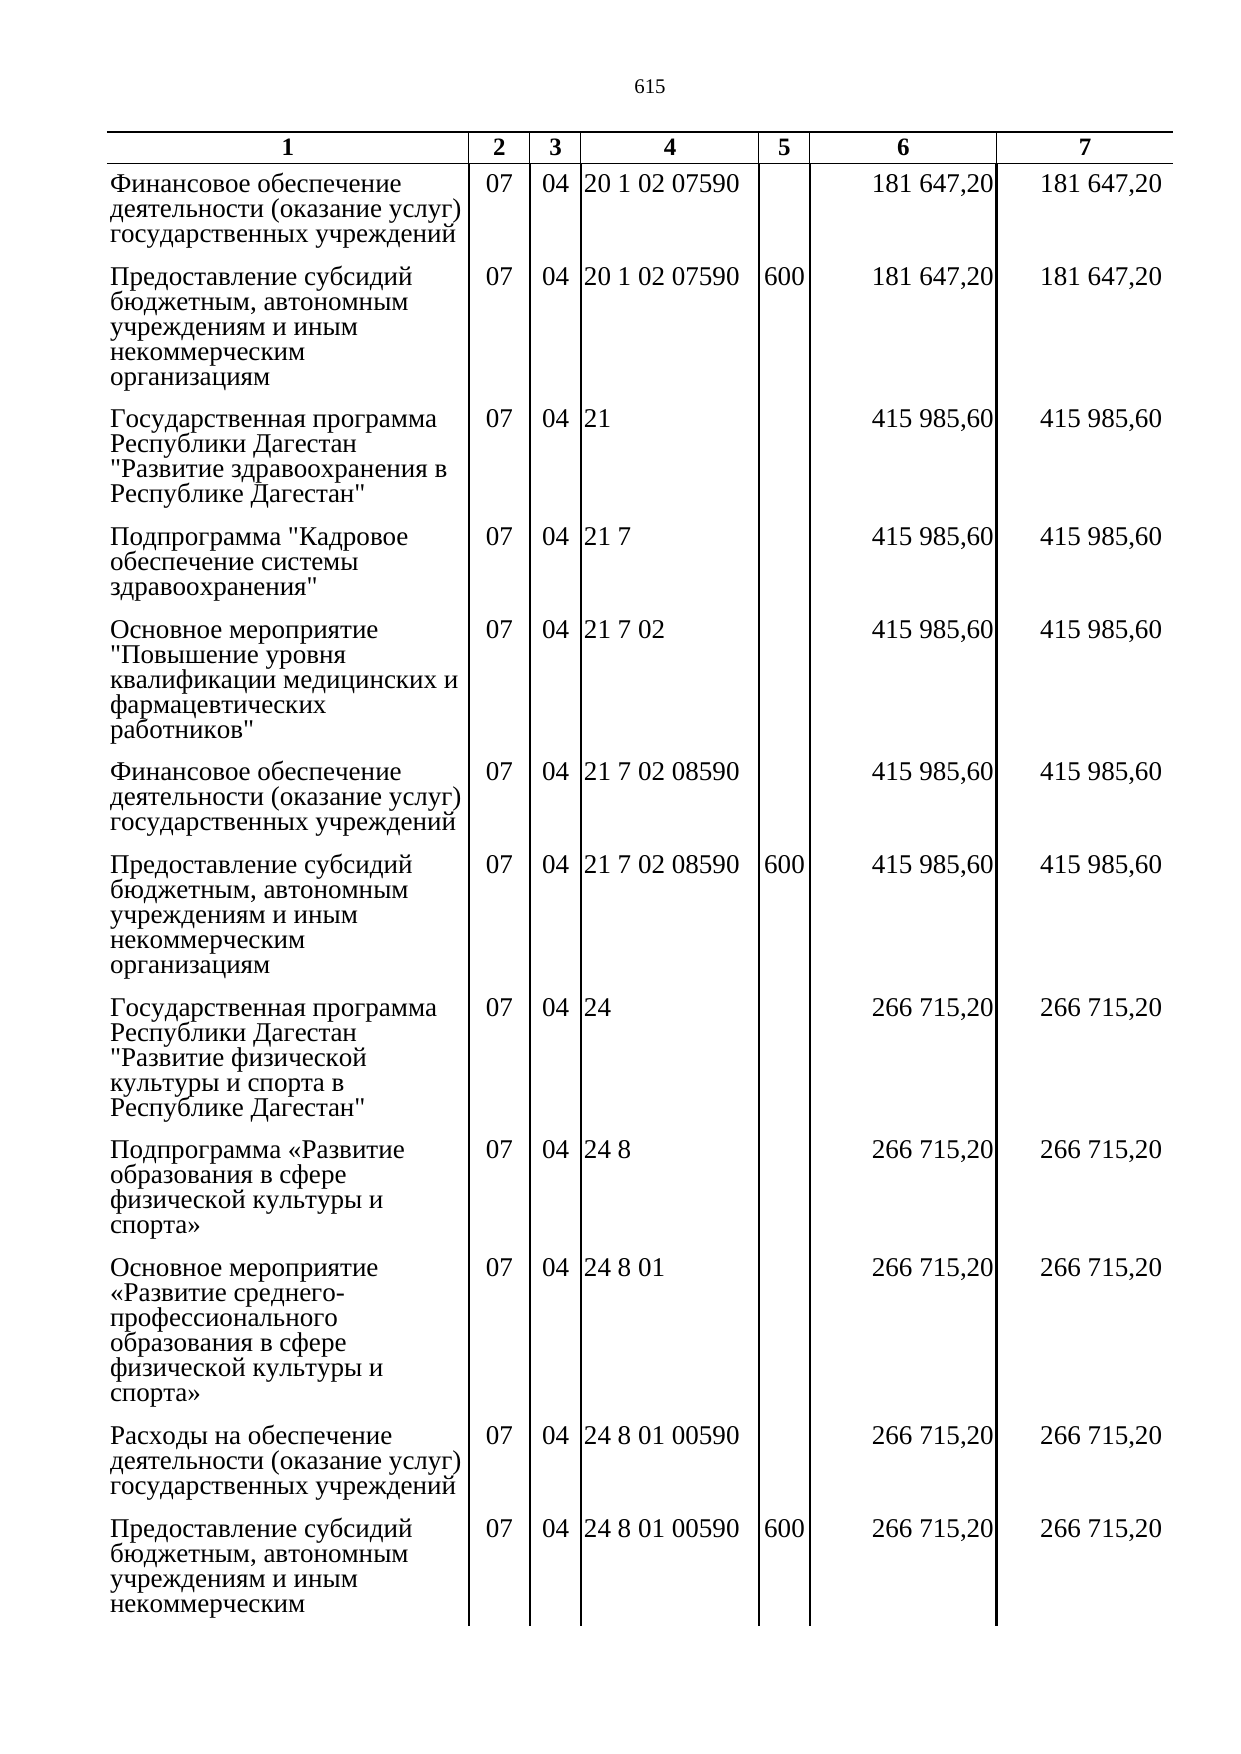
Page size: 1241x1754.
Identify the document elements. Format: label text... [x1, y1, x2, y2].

table_header 5 [759, 133, 809, 163]
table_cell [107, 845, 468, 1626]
table_header 7 [997, 133, 1173, 163]
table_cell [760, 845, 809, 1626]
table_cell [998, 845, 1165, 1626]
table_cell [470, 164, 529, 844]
table_header 4 [581, 133, 758, 163]
table_header 6 [810, 133, 996, 163]
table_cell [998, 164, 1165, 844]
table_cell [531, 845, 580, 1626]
table_header 1 [107, 133, 468, 163]
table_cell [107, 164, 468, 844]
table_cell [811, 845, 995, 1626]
table_header 3 [530, 133, 580, 163]
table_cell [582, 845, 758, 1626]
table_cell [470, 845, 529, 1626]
table_header 2 [469, 133, 529, 163]
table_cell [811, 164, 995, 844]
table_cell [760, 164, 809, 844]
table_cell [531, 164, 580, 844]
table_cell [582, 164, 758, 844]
